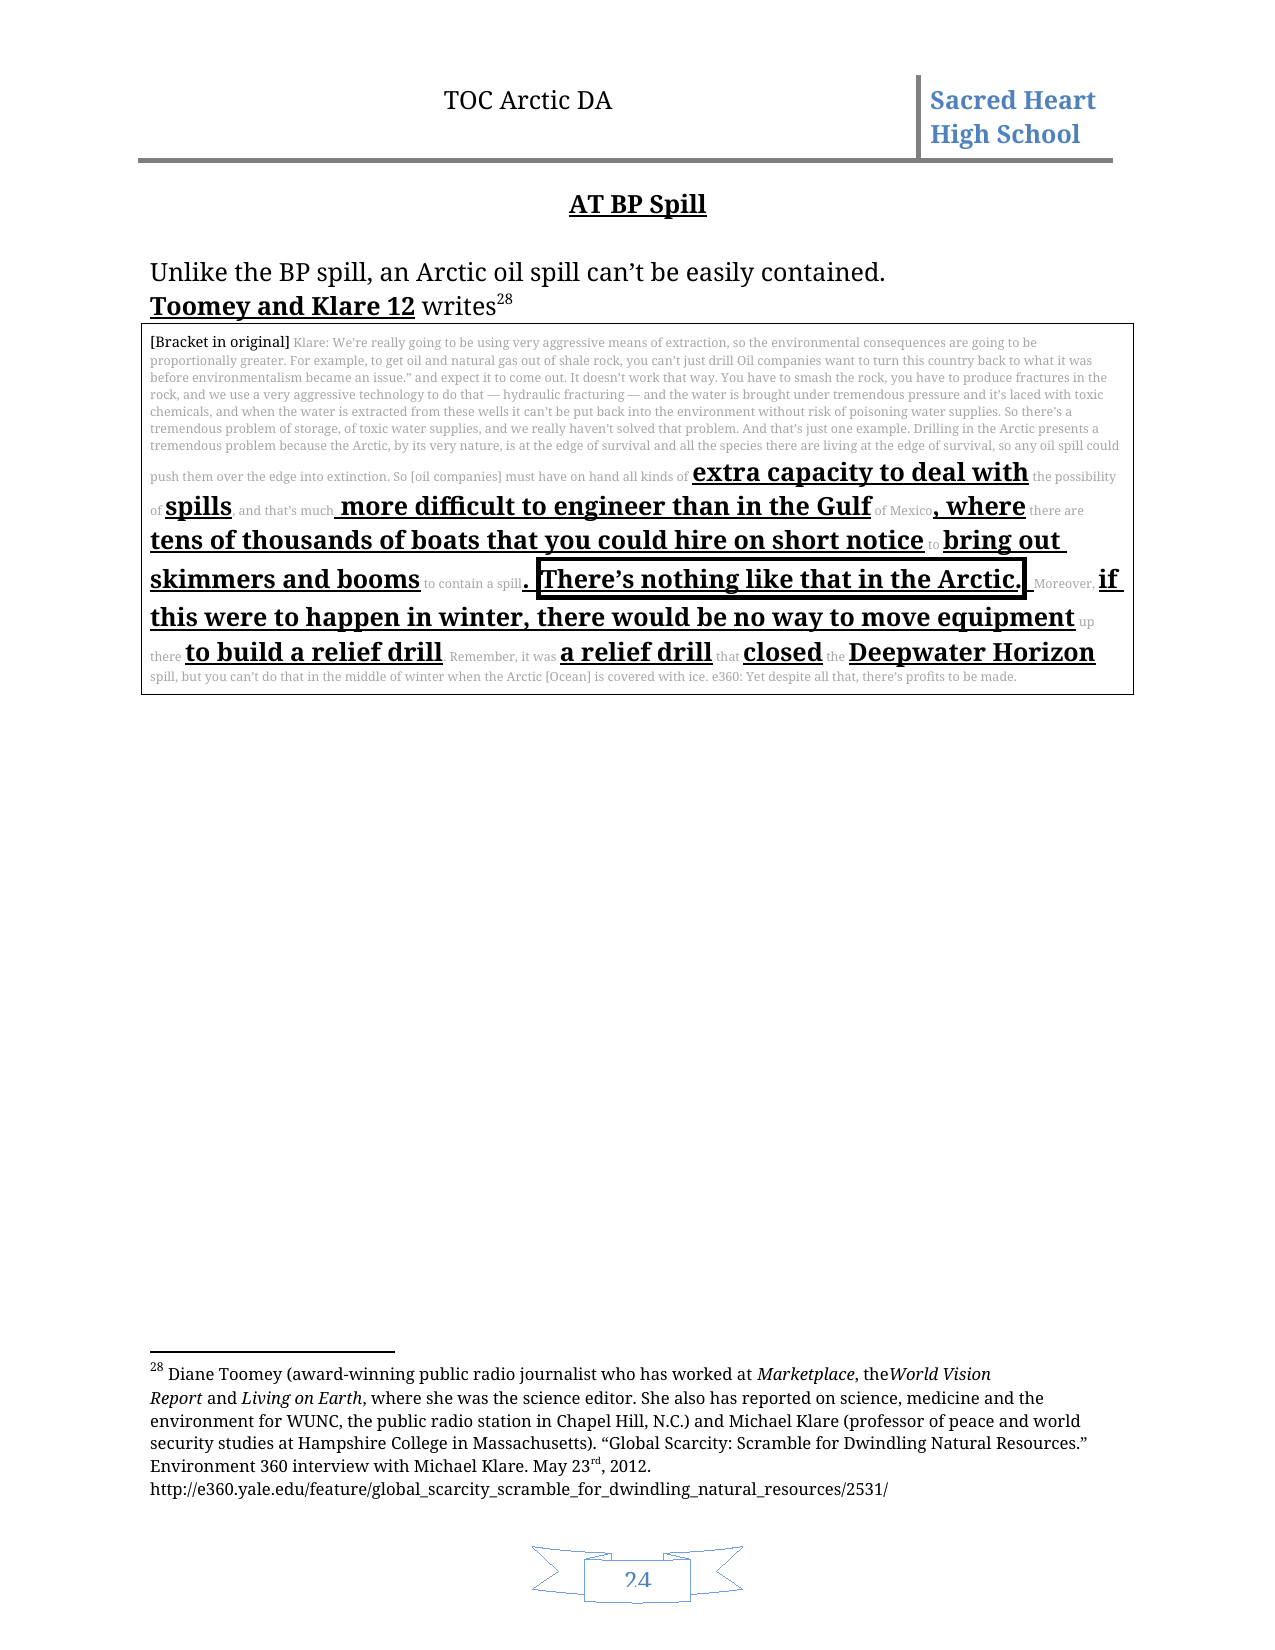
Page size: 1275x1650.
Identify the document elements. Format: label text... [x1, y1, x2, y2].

text [Bracket in original] Klare: We’re really going to be using very aggressive means of extraction, so the environmental consequences are going to be proportionally greater. For example, to get oil and natural gas out of shale rock, you can’t just drill Oil companies want to turn this country back to what it was before environmentalism became an issue.” and expect it to come out. It doesn’t work that way. You have to smash the rock, you have to produce fractures in the rock, and we use a very aggressive technology to do that — hydraulic fracturing — and the water is brought under tremendous pressure and it’s laced with toxic chemicals, and when the water is extracted from these wells it can’t be put back into the environment without risk of poisoning water supplies. So there’s a tremendous problem of storage, of toxic water supplies, and we really haven’t solved that problem. And that’s just one example. Drilling in the Arctic presents a tremendous problem because the Arctic, by its very nature, is at the edge of survival and all the species there are living at the edge of survival, so any oil spill could push them over the edge into extinction. So [oil companies] must have on hand all kinds of extra capacity to deal with the possibility of spills, and that’s much more difficult to engineer than in the Gulf of Mexico, where there are tens of thousands of boats that you could hire on short notice to bring out skimmers and booms to contain a spill. There’s nothing like that in the Arctic. Moreover, if this were to happen in winter, there would be no way to move equipment up there to build a relief drill. Remember, it was a relief drill that closed the Deepwater Horizon spill, but you can’t do that in the middle of winter when the Arctic [Ocean] is covered with ice. e360: Yet despite all that, there’s profits to be made. [142, 324, 1133, 694]
text Toomey and Klare 12 writes [150, 289, 1125, 323]
subtitle AT BP Spill [150, 186, 1125, 221]
text Unlike the BP spill, an Arctic oil spill can’t be easily contained. [150, 254, 1125, 289]
